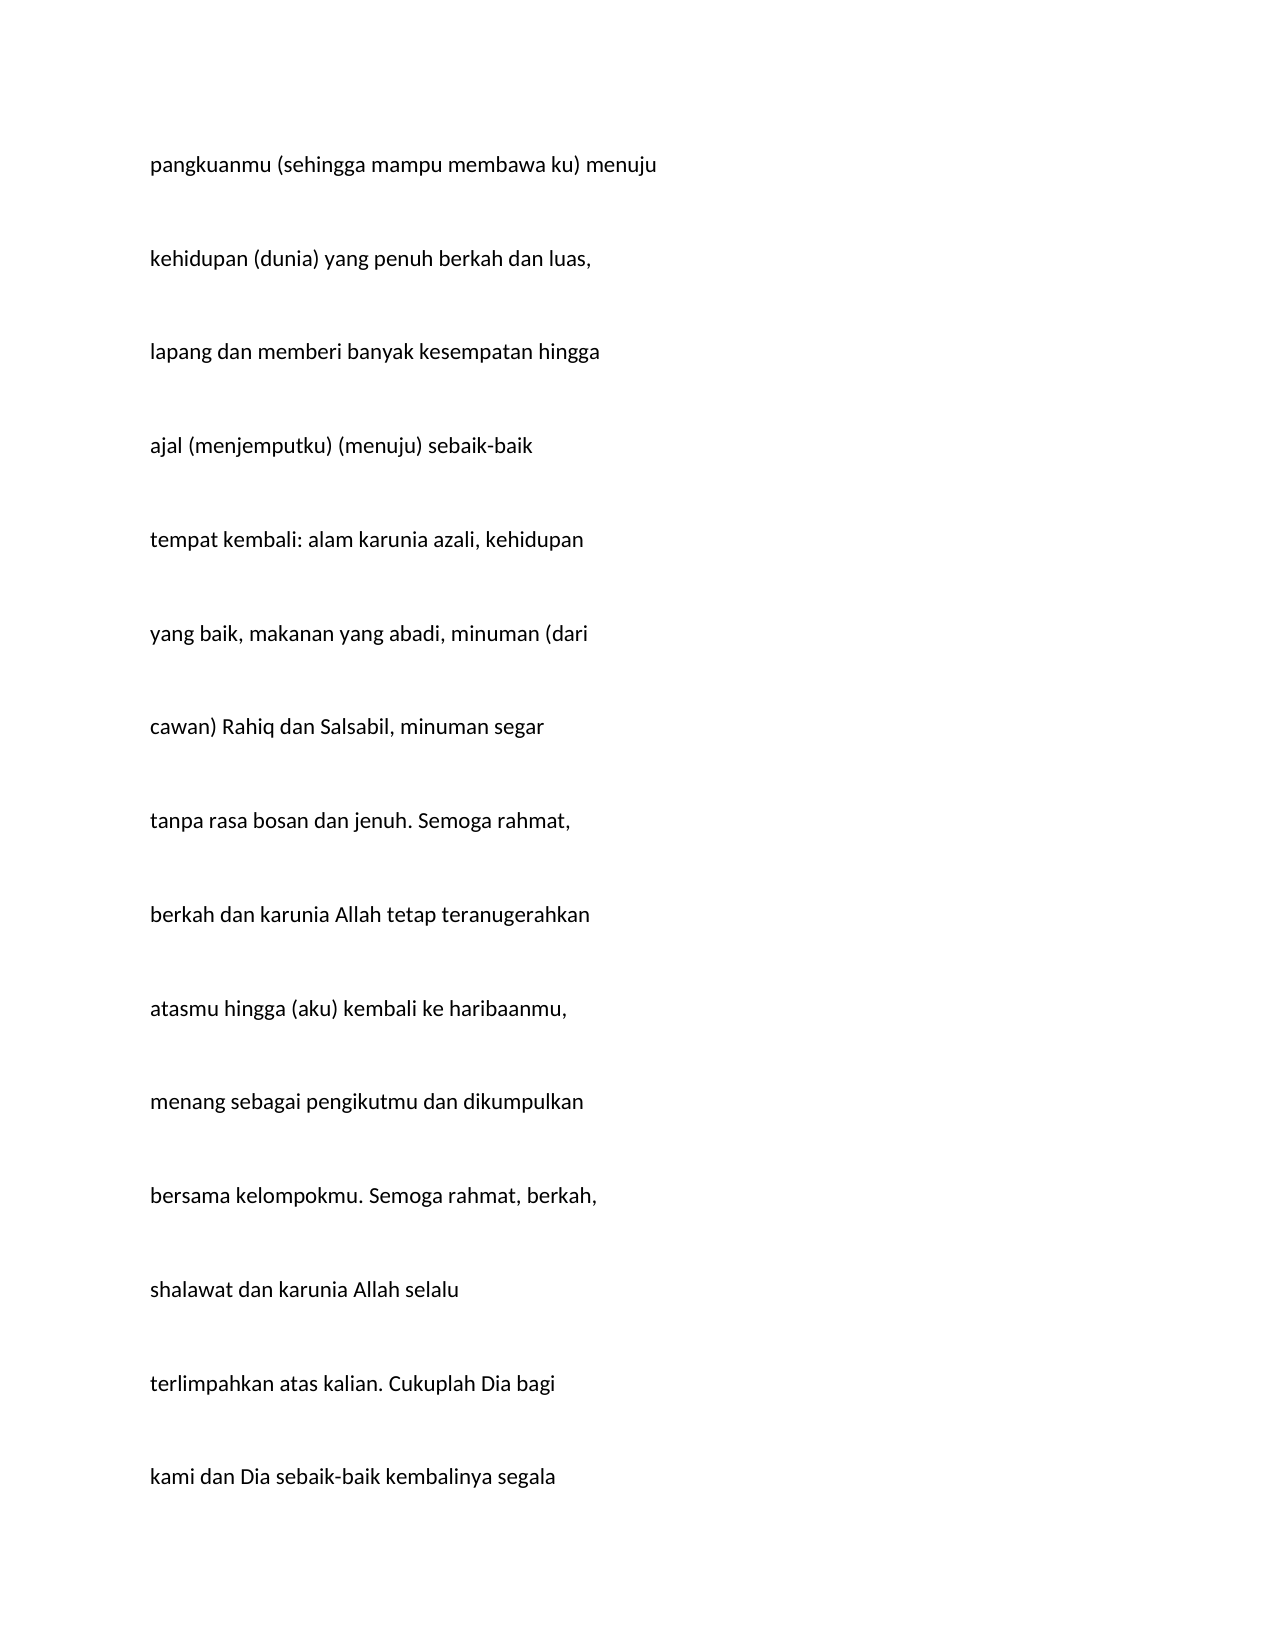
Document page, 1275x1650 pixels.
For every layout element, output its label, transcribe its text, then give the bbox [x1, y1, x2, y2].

text kehidupan (dunia) yang penuh berkah dan luas, [150, 244, 1125, 272]
text cawan) Rahiq dan Salsabil, minuman segar [150, 712, 1125, 741]
text yang baik, makanan yang abadi, minuman (dari [150, 619, 1125, 647]
text lapang dan memberi banyak kesempatan hingga [150, 337, 1125, 366]
text ajal (menjemputku) (menuju) sebaik-baik [150, 431, 1125, 459]
text shalawat dan karunia Allah selalu [150, 1275, 1125, 1303]
text pangkuanmu (sehingga mampu membawa ku) menuju [150, 150, 1125, 178]
text atasmu hingga (aku) kembali ke haribaanmu, [150, 994, 1125, 1022]
text kami dan Dia sebaik-baik kembalinya segala [150, 1462, 1125, 1491]
text bersama kelompokmu. Semoga rahmat, berkah, [150, 1181, 1125, 1209]
text menang sebagai pengikutmu dan dikumpulkan [150, 1087, 1125, 1116]
text berkah dan karunia Allah tetap teranugerahkan [150, 900, 1125, 928]
text terlimpahkan atas kalian. Cukuplah Dia bagi [150, 1369, 1125, 1397]
text tanpa rasa bosan dan jenuh. Semoga rahmat, [150, 806, 1125, 834]
text tempat kembali: alam karunia azali, kehidupan [150, 525, 1125, 553]
